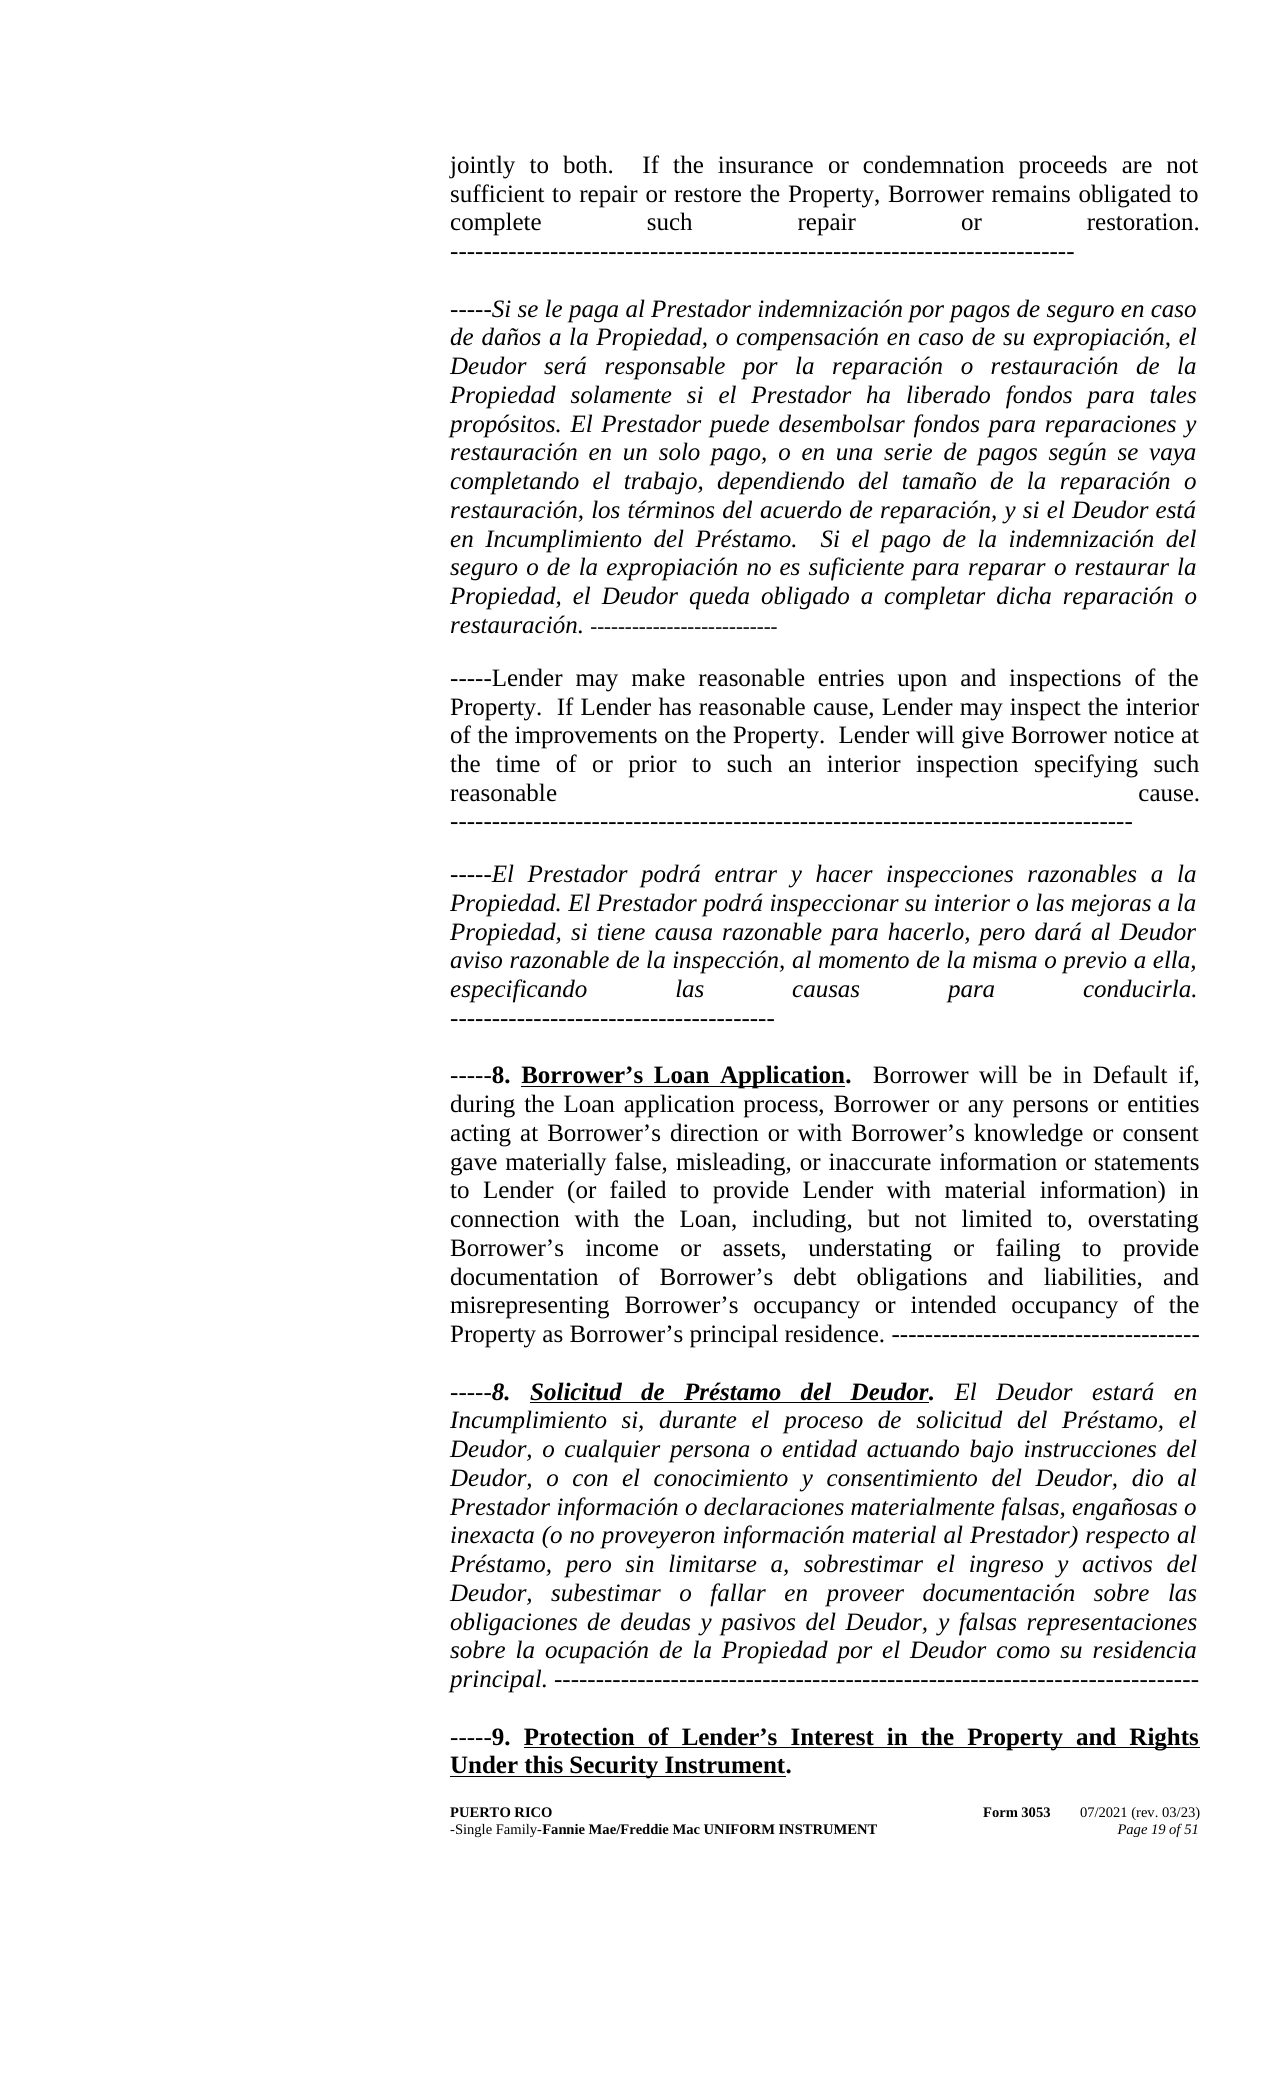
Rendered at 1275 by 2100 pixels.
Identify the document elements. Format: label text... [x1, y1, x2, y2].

text -----Lender may make reasonable entries upon and inspections of the Property. If Lender has reasonable cause, Lender may inspect the interior of the improvements on the Property. Lender will give Borrower notice at the time of or prior to such an interior inspection specifying such reasonable cause. ---------------------------------------------------------------------------------- [450, 663, 1200, 835]
text -----9. Protection of Lender’s Interest in the Property and Rights Under this Security Instrument. [450, 1722, 1200, 1779]
text -----8. Solicitud de Préstamo del Deudor. El Deudor estará en Incumplimiento si, durante el proceso de solicitud del Préstamo, el Deudor, o cualquier persona o entidad actuando bajo instrucciones del Deudor, o con el conocimiento y consentimiento del Deudor, dio al Prestador información o declaraciones materialmente falsas, engañosas o inexacta (o no proveyeron información material al Prestador) respecto al Préstamo, pero sin limitarse a, sobrestimar el ingreso y activos del Deudor, subestimar o fallar en proveer documentación sobre las obligaciones de deudas y pasivos del Deudor, y falsas representaciones sobre la ocupación de la Propiedad por el Deudor como su residencia principal. [450, 1377, 1200, 1693]
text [450, 150, 1200, 265]
text -----Si se le paga al Prestador indemnización por pagos de seguro en caso de daños a la Propiedad, o compensación en caso de su expropiación, el Deudor será responsable por la reparación o restauración de la Propiedad solamente si el Prestador ha liberado fondos para tales propósitos. El Prestador puede desembolsar fondos para reparaciones y restauración en un solo pago, o en una serie de pagos según se vaya completando el trabajo, dependiendo del tamaño de la reparación o restauración, los términos del acuerdo de reparación, y si el Deudor está en Incumplimiento del Préstamo. Si el pago de la indemnización del seguro o de la expropiación no es suficiente para reparar o restaurar la Propiedad, el Deudor queda obligado a completar dicha reparación o restauración. --------------------------- [450, 294, 1200, 639]
text -----8. Borrower’s Loan Application. Borrower will be in Default if, during the Loan application process, Borrower or any persons or entities acting at Borrower’s direction or with Borrower’s knowledge or consent gave materially false, misleading, or inaccurate information or statements to Lender (or failed to provide Lender with material information) in connection with the Loan, including, but not limited to, overstating Borrower’s income or assets, understating or failing to provide documentation of Borrower’s debt obligations and liabilities, and misrepresenting Borrower’s occupancy or intended occupancy of the Property as Borrower’s principal residence. [450, 1061, 1200, 1348]
text -----El Prestador podrá entrar y hacer inspecciones razonables a la Propiedad. El Prestador podrá inspeccionar su interior o las mejoras a la Propiedad, si tiene causa razonable para hacerlo, pero dará al Deudor aviso razonable de la inspección, al momento de la misma o previo a ella, especificando las causas para conducirla. --------------------------------------- [450, 859, 1200, 1032]
